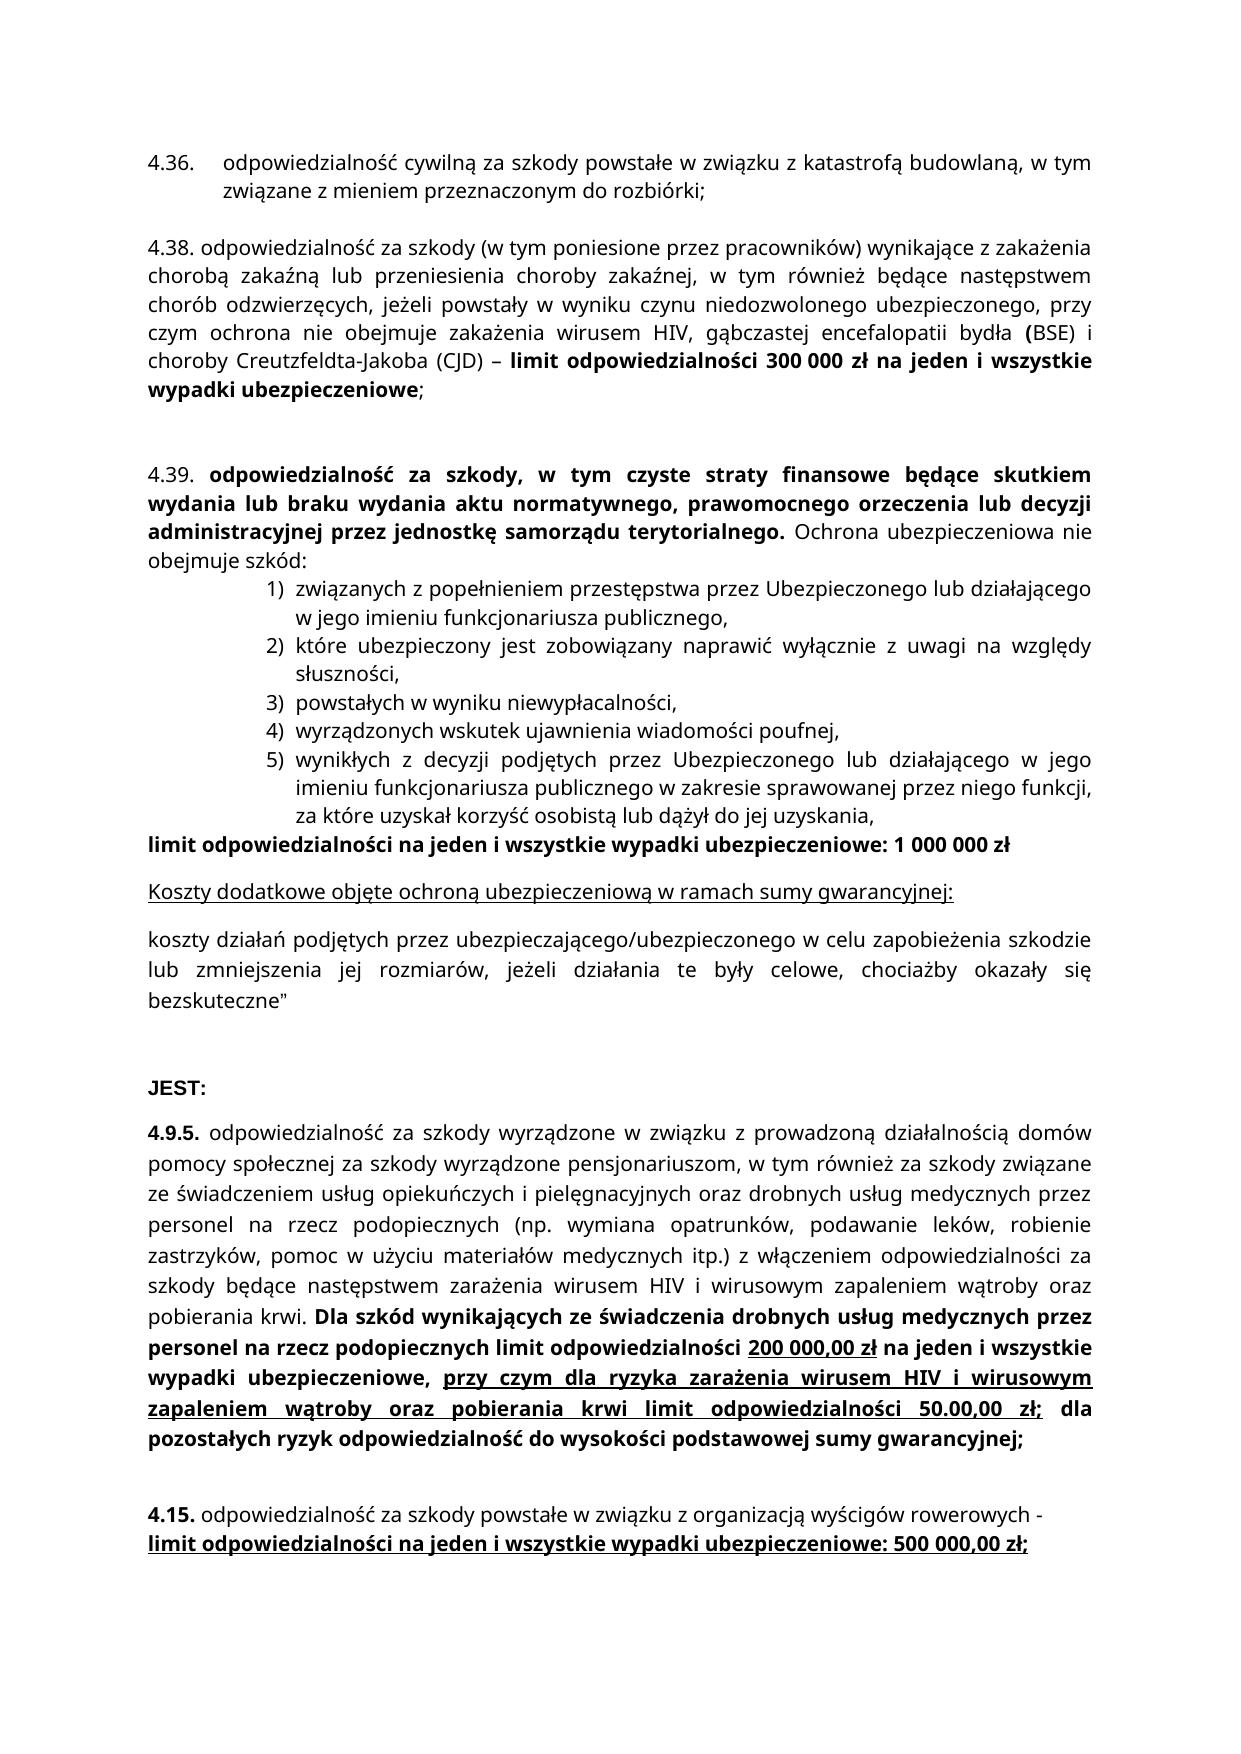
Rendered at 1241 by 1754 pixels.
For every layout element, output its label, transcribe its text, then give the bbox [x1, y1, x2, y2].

list odpowiedzialność cywilną za szkody powstałe w związku z katastrofą budowlaną, w tym związane z mieniem przeznaczonym do rozbiórki; [148, 148, 1093, 204]
text koszty działań podjętych przez ubezpieczającego/ubezpieczonego w celu zapobieżenia szkodzie lub zmniejszenia jej rozmiarów, jeżeli działania te były celowe, chociażby okazały się bezskuteczne” [148, 925, 1093, 1014]
text 4.9.5. odpowiedzialność za szkody wyrządzone w związku z prowadzoną działalnością domów pomocy społecznej za szkody wyrządzone pensjonariuszom, w tym również za szkody związane ze świadczeniem usług opiekuńczych i pielęgnacyjnych oraz drobnych usług medycznych przez personel na rzecz podopiecznych (np. wymiana opatrunków, podawanie leków, robienie zastrzyków, pomoc w użyciu materiałów medycznych itp.) z włączeniem odpowiedzialności za szkody będące następstwem zarażenia wirusem HIV i wirusowym zapaleniem wątroby oraz pobierania krwi. Dla szkód wynikających ze świadczenia drobnych usług medycznych przez personel na rzecz podopiecznych limit odpowiedzialności 200 000,00 zł na jeden i wszystkie wypadki ubezpieczeniowe, przy czym dla ryzyka zarażenia wirusem HIV i wirusowym zapaleniem wątroby oraz pobierania krwi limit odpowiedzialności 50.00,00 zł; dla pozostałych ryzyk odpowiedzialność do wysokości podstawowej sumy gwarancyjnej; [148, 1118, 1093, 1453]
text Koszty dodatkowe objęte ochroną ubezpieczeniową w ramach sumy gwarancyjnej: [148, 877, 1093, 906]
list wyrządzonych wskutek ujawnienia wiadomości poufnej, [266, 716, 1093, 745]
text 4.39. odpowiedzialność za szkody, w tym czyste straty finansowe będące skutkiem wydania lub braku wydania aktu normatywnego, prawomocnego orzeczenia lub decyzji administracyjnej przez jednostkę samorządu terytorialnego. Ochrona ubezpieczeniowa nie obejmuje szkód: [148, 460, 1093, 574]
list wynikłych z decyzji podjętych przez Ubezpieczonego lub działającego w jego imieniu funkcjonariusza publicznego w zakresie sprawowanej przez niego funkcji, za które uzyskał korzyść osobistą lub dążył do jej uzyskania, [266, 745, 1093, 830]
list powstałych w wyniku niewypłacalności, [266, 688, 1093, 716]
list związanych z popełnieniem przestępstwa przez Ubezpieczonego lub działającego w jego imieniu funkcjonariusza publicznego, [266, 574, 1093, 631]
text JEST: [148, 1076, 1093, 1100]
text limit odpowiedzialności na jeden i wszystkie wypadki ubezpieczeniowe: 1 000 000 zł [148, 830, 1093, 858]
text 4.15. odpowiedzialność za szkody powstałe w związku z organizacją wyścigów rowerowych - limit odpowiedzialności na jeden i wszystkie wypadki ubezpieczeniowe: 500 000,00 zł; [148, 1500, 1093, 1557]
text 4.38. odpowiedzialność za szkody (w tym poniesione przez pracowników) wynikające z zakażenia chorobą zakaźną lub przeniesienia choroby zakaźnej, w tym również będące następstwem chorób odzwierzęcych, jeżeli powstały w wyniku czynu niedozwolonego ubezpieczonego, przy czym ochrona nie obejmuje zakażenia wirusem HIV, gąbczastej encefalopatii bydła (BSE) i choroby Creutzfeldta-Jakoba (CJD) – limit odpowiedzialności 300 000 zł na jeden i wszystkie wypadki ubezpieczeniowe; [148, 233, 1093, 403]
list które ubezpieczony jest zobowiązany naprawić wyłącznie z uwagi na względy słuszności, [266, 631, 1093, 688]
